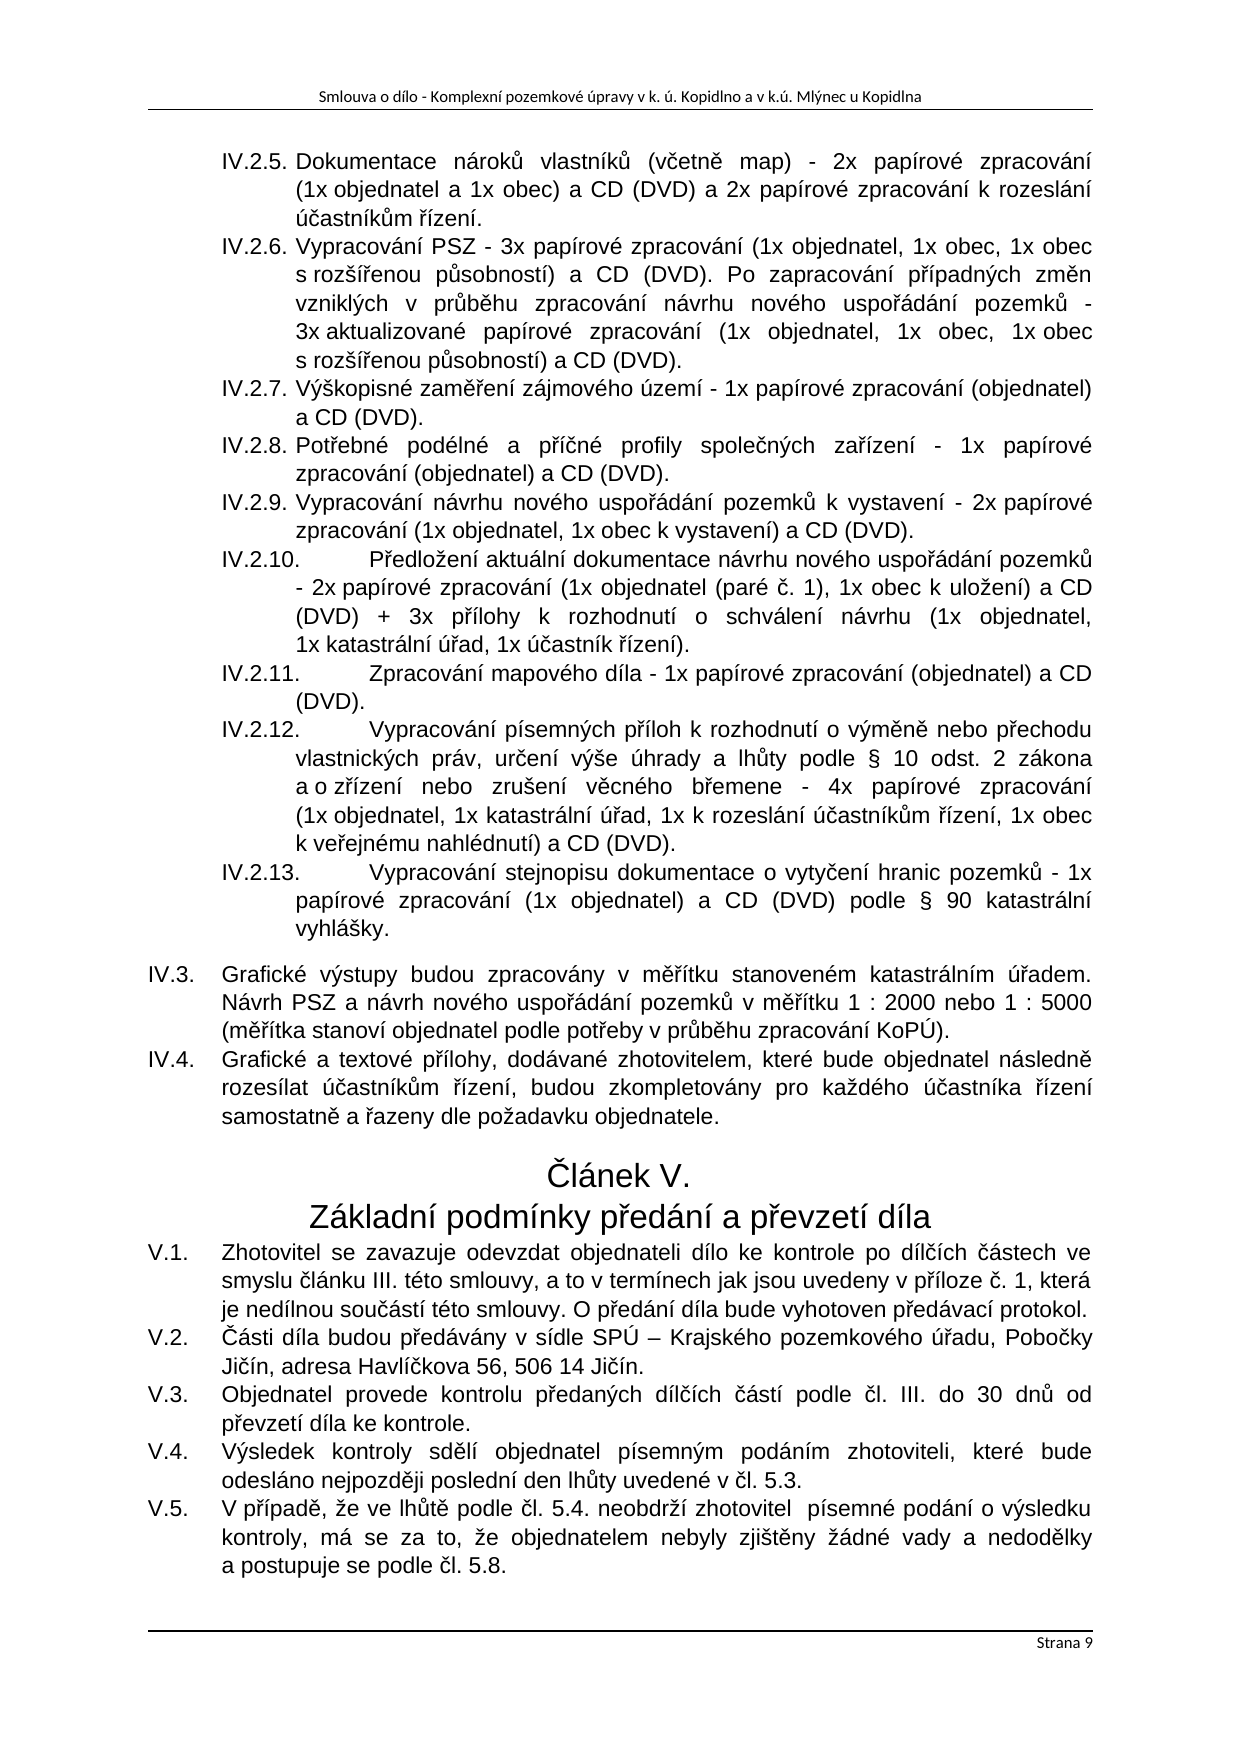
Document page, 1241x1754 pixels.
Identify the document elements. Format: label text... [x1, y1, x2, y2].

subtitle Základní podmínky předání a převzetí díla [148, 1156, 1093, 1236]
text Výškopisné zaměření zájmového území - 1x papírové zpracování (objednatel) a CD (DVD). [221, 375, 1093, 430]
text Potřebné podélné a příčné profily společných zařízení - 1x papírové zpracování (objednatel) a CD (DVD). [221, 432, 1093, 487]
text Dokumentace nároků vlastníků (včetně map) - 2x papírové zpracování (1x objednatel a 1x obec) a CD (DVD) a 2x papírové zpracování k rozeslání účastníkům řízení. [221, 148, 1093, 231]
text Vypracování písemných příloh k rozhodnutí o výměně nebo přechodu vlastnických práv, určení výše úhrady a lhůty podle § 10 odst. 2 zákona a o zřízení nebo zrušení věcného břemene - 4x papírové zpracování (1x objednatel, 1x katastrální úřad, 1x k rozeslání účastníkům řízení, 1x obec k veřejnému nahlédnutí) a CD (DVD). [221, 716, 1093, 856]
list V případě, že ve lhůtě podle čl. 5.4. neobdrží zhotovitel písemné podání o výsledku kontroly, má se za to, že objednatelem nebyly zjištěny žádné vady a nedodělky a postupuje se podle čl. 5.8. [148, 1495, 1093, 1578]
list Grafické výstupy budou zpracovány v měřítku stanoveném katastrálním úřadem. Návrh PSZ a návrh nového uspořádání pozemků v měřítku 1 : 2000 nebo 1 : 5000 (měřítka stanoví objednatel podle potřeby v průběhu zpracování KoPÚ). [148, 961, 1093, 1044]
text Vypracování návrhu nového uspořádání pozemků k vystavení - 2x papírové zpracování (1x objednatel, 1x obec k vystavení) a CD (DVD). [221, 489, 1093, 544]
list Grafické a textové přílohy, dodávané zhotovitelem, které bude objednatel následně rozesílat účastníkům řízení, budou zkompletovány pro každého účastníka řízení samostatně a řazeny dle požadavku objednatele. [148, 1046, 1093, 1129]
text Zpracování mapového díla - 1x papírové zpracování (objednatel) a CD (DVD). [221, 659, 1093, 714]
text Předložení aktuální dokumentace návrhu nového uspořádání pozemků - 2x papírové zpracování (1x objednatel (paré č. 1), 1x obec k uložení) a CD (DVD) + 3x přílohy k rozhodnutí o schválení návrhu (1x objednatel, 1x katastrální úřad, 1x účastník řízení). [221, 546, 1093, 657]
list Objednatel provede kontrolu předaných dílčích částí podle čl. III. do 30 dnů od převzetí díla ke kontrole. [148, 1381, 1093, 1436]
text Vypracování PSZ - 3x papírové zpracování (1x objednatel, 1x obec, 1x obec s rozšířenou působností) a CD (DVD). Po zapracování případných změn vzniklých v průběhu zpracování návrhu nového uspořádání pozemků - 3x aktualizované papírové zpracování (1x objednatel, 1x obec, 1x obec s rozšířenou působností) a CD (DVD). [221, 233, 1093, 373]
text Vypracování stejnopisu dokumentace o vytyčení hranic pozemků - 1x papírové zpracování (1x objednatel) a CD (DVD) podle § 90 katastrální vyhlášky. [221, 858, 1093, 942]
list Výsledek kontroly sdělí objednatel písemným podáním zhotoviteli, které bude odesláno nejpozději poslední den lhůty uvedené v čl. 5.3. [148, 1438, 1093, 1493]
list Části díla budou předávány v sídle SPÚ – Krajského pozemkového úřadu, Pobočky Jičín, adresa Havlíčkova 56, 506 14 Jičín. [148, 1324, 1093, 1379]
list Zhotovitel se zavazuje odevzdat objednateli dílo ke kontrole po dílčích částech ve smyslu článku III. této smlouvy, a to v termínech jak jsou uvedeny v příloze č. 1, která je nedílnou součástí této smlouvy. O předání díla bude vyhotoven předávací protokol. [148, 1239, 1093, 1322]
